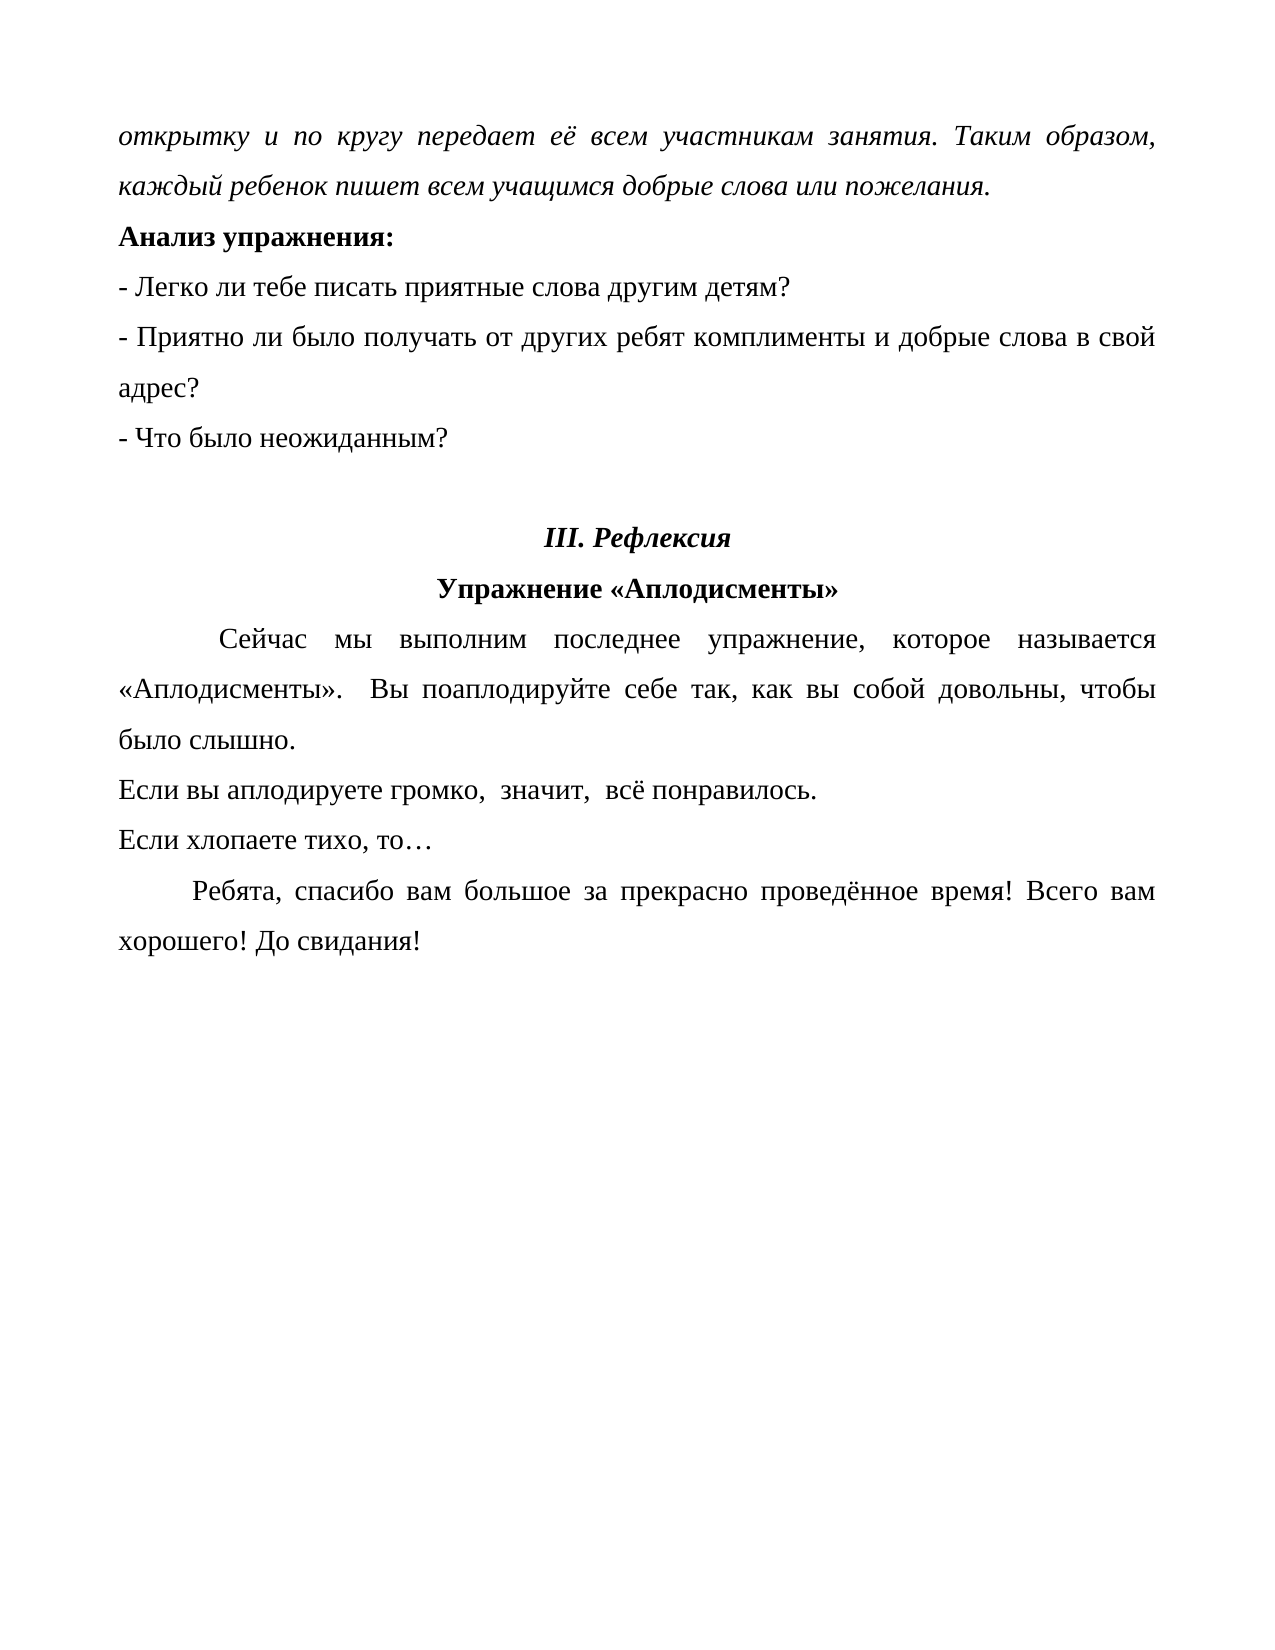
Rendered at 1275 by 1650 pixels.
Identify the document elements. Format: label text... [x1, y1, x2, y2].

text - Легко ли тебе писать приятные слова другим детям? [118, 269, 1157, 303]
text III. Рефлексия [118, 521, 1157, 554]
text Если хлопаете тихо, то… [118, 822, 1157, 856]
text Упражнение «Аплодисменты» [118, 571, 1157, 604]
text Сейчас мы выполним последнее упражнение, которое называется «Аплодисменты». Вы поаплодируйте себе так, как вы собой довольны, чтобы было слышно. [118, 621, 1157, 755]
text Ребята, спасибо вам большое за прекрасно проведённое время! Всего вам хорошего! До свидания! [118, 873, 1157, 957]
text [118, 118, 1157, 202]
text Анализ упражнения: [118, 219, 1157, 252]
text - Приятно ли было получать от других ребят комплименты и добрые слова в свой адрес? [118, 319, 1157, 403]
text Если вы аплодируете громко, значит, всё понравилось. [118, 772, 1157, 806]
text - Что было неожиданным? [118, 420, 1157, 453]
